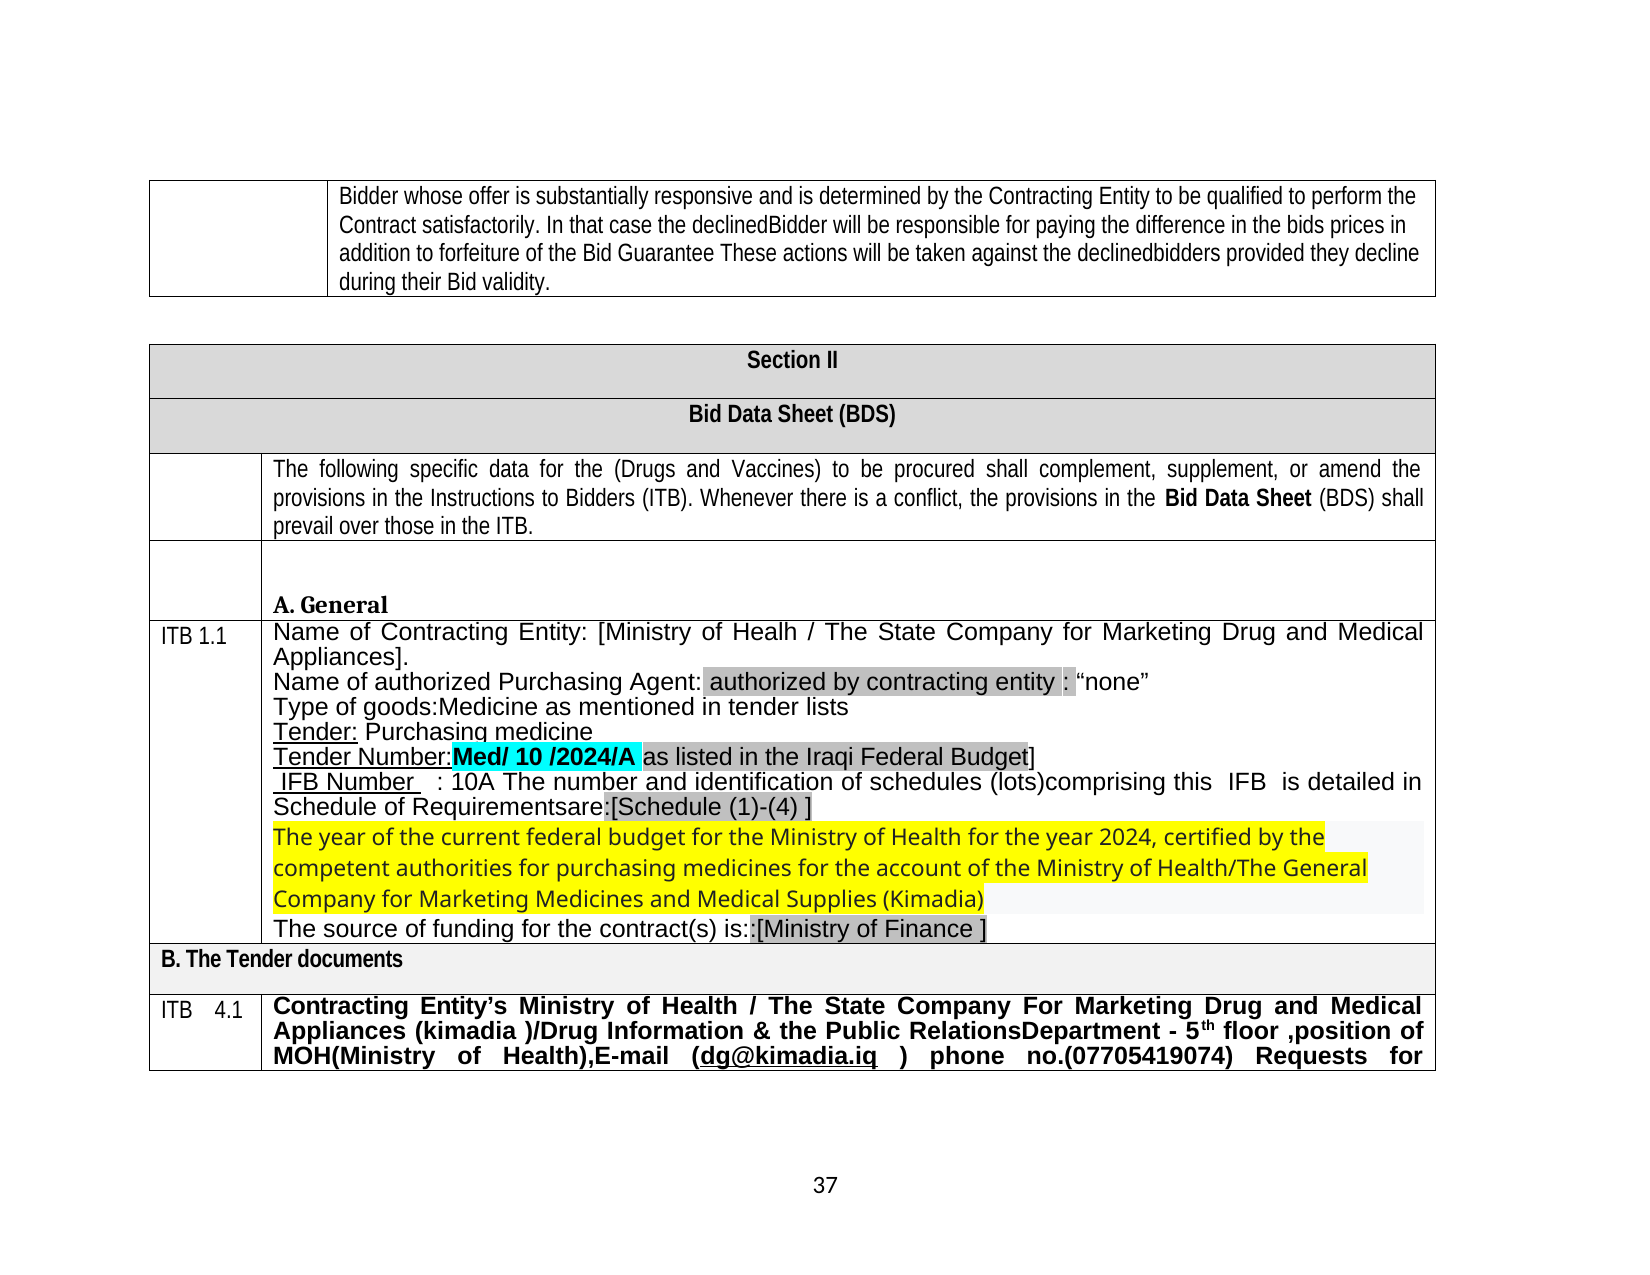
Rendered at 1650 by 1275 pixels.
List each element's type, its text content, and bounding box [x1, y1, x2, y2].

table_cell [150, 541, 261, 620]
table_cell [262, 995, 1435, 1070]
table_cell B. The Tender documents [150, 944, 1435, 994]
table_cell [150, 181, 327, 296]
table_cell The following specific data for the (Drugs and Vaccines) to be procured shall complement, supplement, or amend the provisions in the Instructions to Bidders (ITB). Whenever there is a conflict, the provisions in the Bid Data Sheet (BDS) shall prevail over those in the ITB. [262, 454, 1435, 540]
table_cell ITB 1.1 [150, 621, 261, 943]
table_cell Bid Data Sheet (BDS) [150, 399, 1435, 453]
table_cell A. General [262, 541, 1435, 620]
table_cell [150, 454, 261, 540]
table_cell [328, 181, 1435, 296]
table_cell Name of Contracting Entity: [Ministry of Healh / The State Company for Marketing Drug and Medical Appliances]. Name of authorized Purchasing Agent: authorized by contracting entity : “none” Type of goods:Medicine as mentioned in tender lists Tender: Purchasing medicine Tender Number:Med/ 10 /2024/A as listed in the Iraqi Federal Budget] IFB Number : 10A The number and identification of schedules (lots)comprising this IFB is detailed in Schedule of Requirementsare:[Schedule (1)-(4) ] The year of the current federal budget for the Ministry of Health for the year 2024, certified by the competent authorities for purchasing medicines for the account of the Ministry of Health/The General Company for Marketing Medicines and Medical Supplies (Kimadia) The source of funding for the contract(s) is::[Ministry of Finance ] [262, 621, 1435, 943]
table_header Section II [150, 345, 1435, 398]
table_cell ITB 4.1 [150, 995, 261, 1070]
